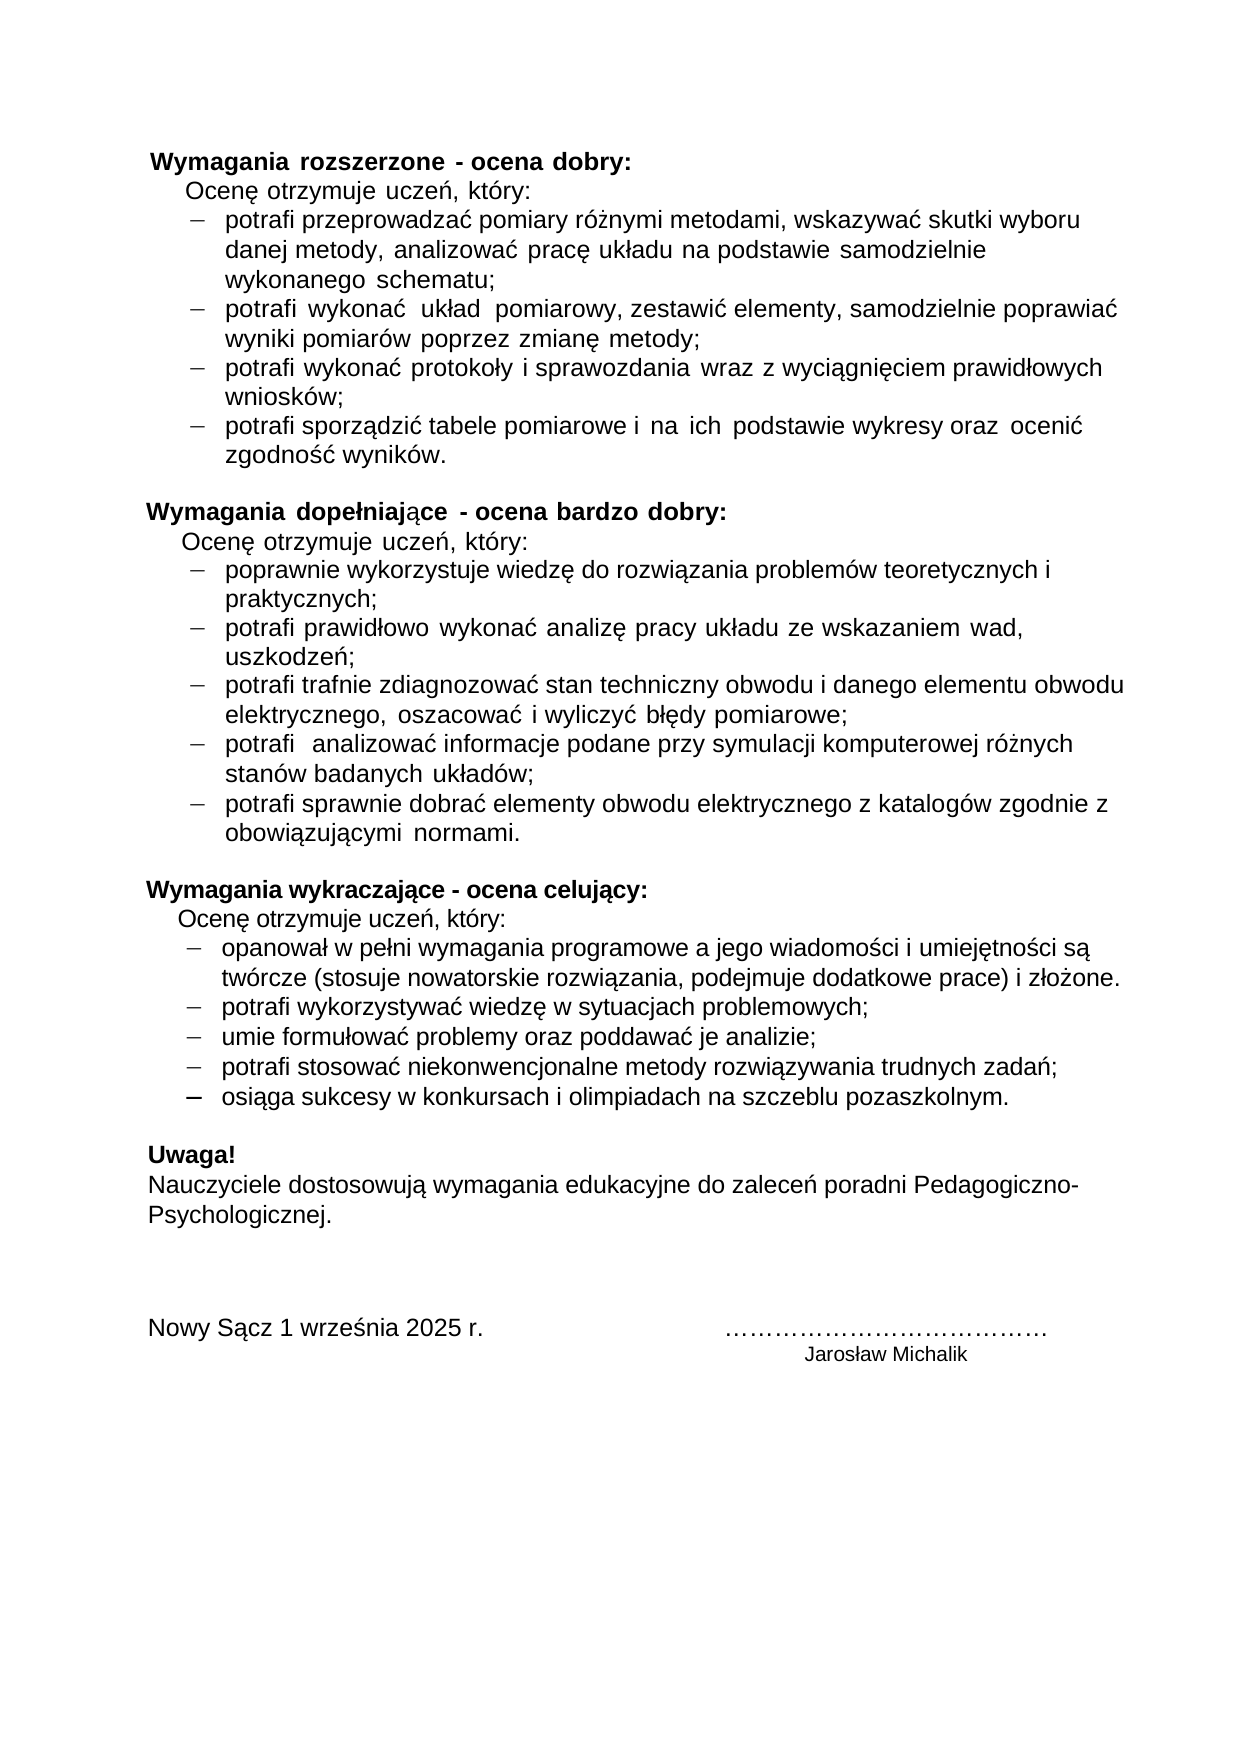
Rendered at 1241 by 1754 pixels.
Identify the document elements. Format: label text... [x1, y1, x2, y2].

list potrafi analizować informacje podane przy symulacji komputerowej różnych stanów badanych układów; [187, 729, 1125, 788]
text Uwaga! [148, 1140, 1126, 1169]
list opanował w pełni wymagania programowe a jego wiadomości i umiejętności są twórcze (stosuje nowatorskie rozwiązania, podejmuje dodatkowe prace) i złożone. [184, 933, 1126, 992]
list potrafi przeprowadzać pomiary różnymi metodami, wskazywać skutki wyboru danej metody, analizować pracę układu na podstawie samodzielnie wykonanego schematu; [187, 205, 1126, 293]
text Ocenę otrzymuje uczeń, który: [177, 904, 1126, 933]
list umie formułować problemy oraz poddawać je analizie; [184, 1022, 1126, 1051]
list potrafi sporządzić tabele pomiarowe i na ich podstawie wykresy oraz ocenić zgodność wyników. [187, 411, 1124, 469]
list potrafi trafnie zdiagnozować stan techniczny obwodu i danego elementu obwodu elektrycznego, oszacować i wyliczyć błędy pomiarowe; [187, 670, 1126, 728]
list potrafi wykonać układ pomiarowy, zestawić elementy, samodzielnie poprawiać wyniki pomiarów poprzez zmianę metody; [187, 294, 1126, 353]
text Wymagania wykraczające - ocena celujący: [146, 875, 1126, 904]
list potrafi prawidłowo wykonać analizę pracy układu ze wskazaniem wad, uszkodzeń; [187, 613, 1124, 670]
list potrafi stosować niekonwencjonalne metody rozwiązywania trudnych zadań; [184, 1052, 1126, 1081]
text Wymagania rozszerzone - ocena dobry: [150, 147, 1128, 176]
list potrafi wykonać protokoły i sprawozdania wraz z wyciągnięciem prawidłowych wniosków; [187, 353, 1124, 411]
text Wymagania dopełniające - ocena bardzo dobry: [146, 497, 1126, 526]
text Ocenę otrzymuje uczeń, który: [185, 176, 1124, 205]
text Ocenę otrzymuje uczeń, który: [181, 526, 1102, 555]
list poprawnie wykorzystuje wiedzę do rozwiązania problemów teoretycznych i praktycznych; [187, 555, 1124, 613]
list potrafi wykorzystywać wiedzę w sytuacjach problemowych; [184, 992, 1126, 1021]
text Nowy Sącz 1 września 2025 r. ………………………………… [148, 1313, 1122, 1342]
list osiąga sukcesy w konkursach i olimpiadach na szczeblu pozaszkolnym. [184, 1081, 1126, 1139]
list potrafi sprawnie dobrać elementy obwodu elektrycznego z katalogów zgodnie z obowiązującymi normami. [187, 789, 1124, 847]
text Jarosław Michalik [148, 1342, 1122, 1366]
text Nauczyciele dostosowują wymagania edukacyjne do zaleceń poradni Pedagogiczno-Psychologicznej. [148, 1170, 1126, 1228]
